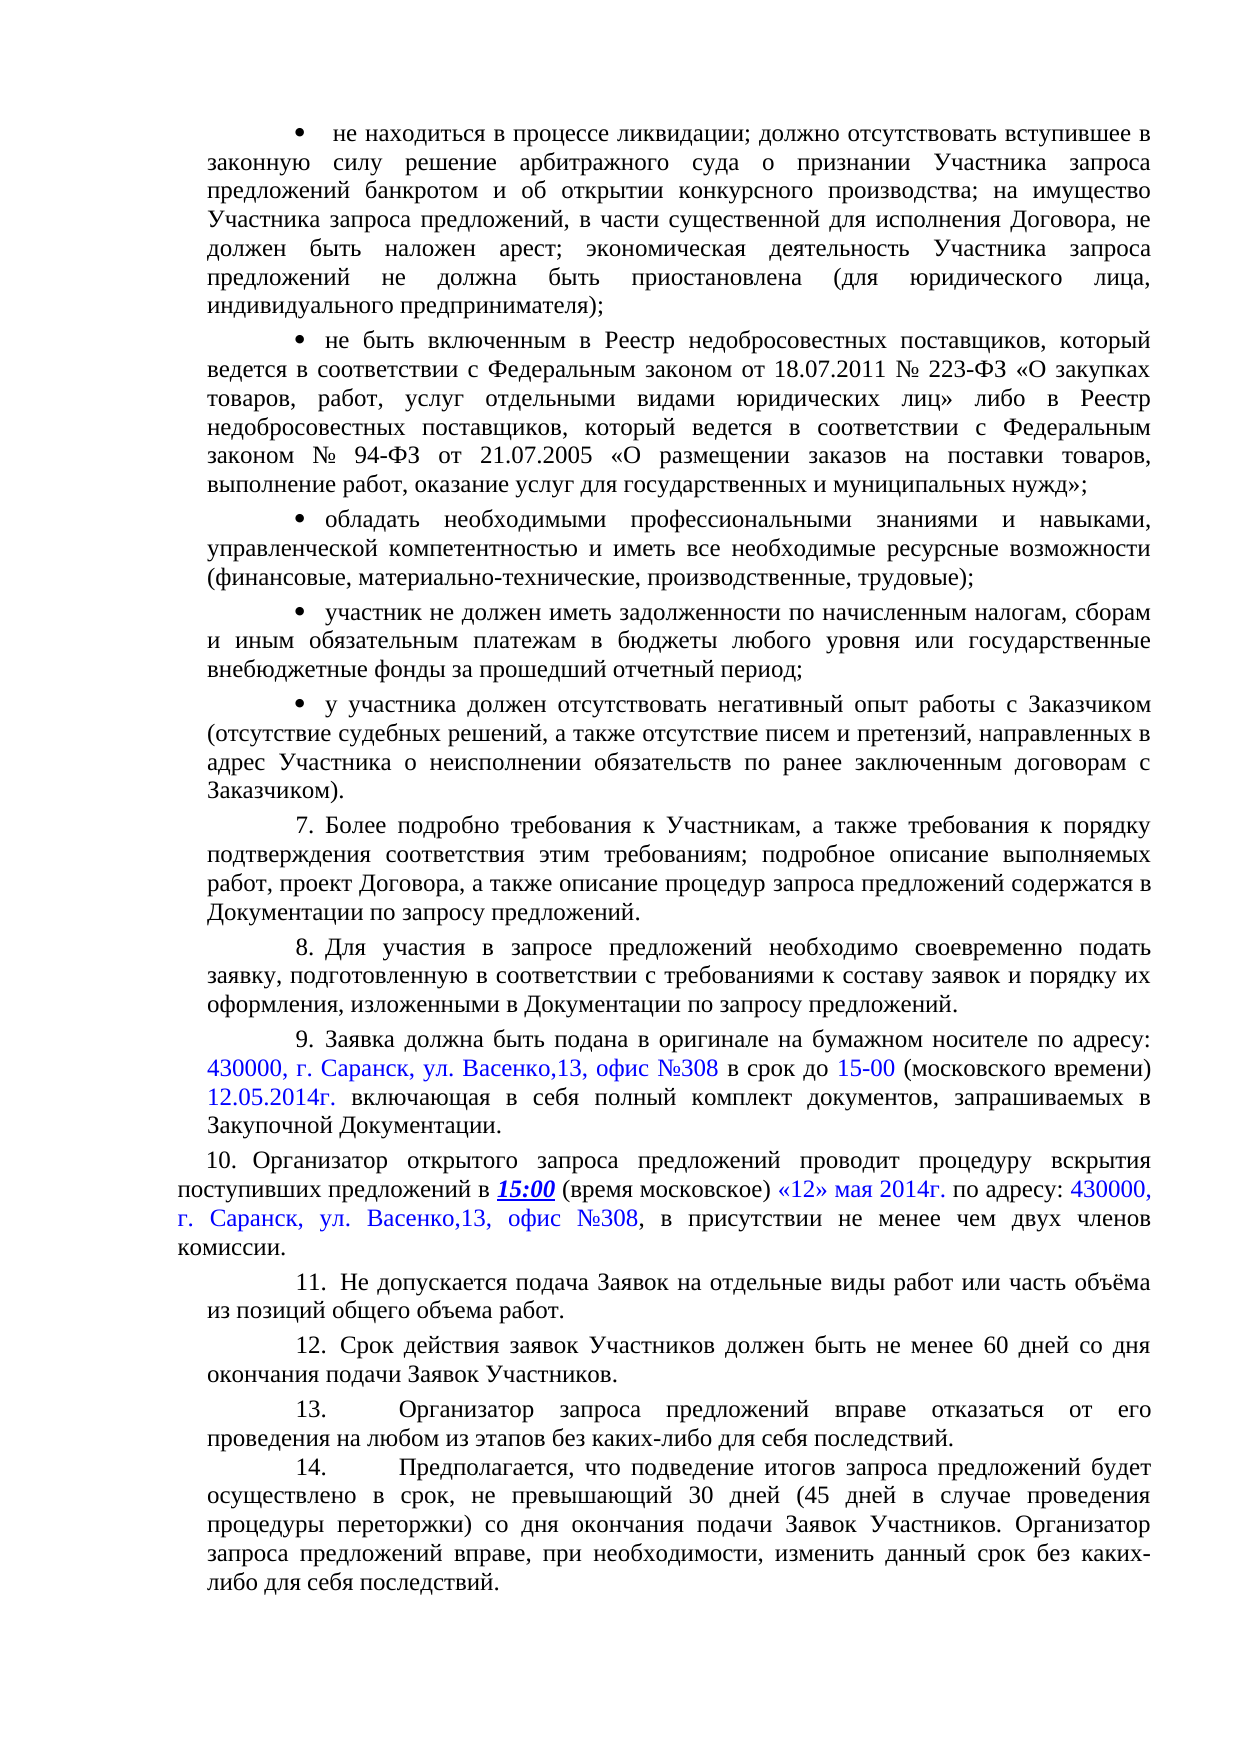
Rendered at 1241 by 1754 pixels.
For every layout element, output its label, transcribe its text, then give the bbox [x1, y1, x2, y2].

list Срок действия заявок Участников должен быть не менее 60 дней со дня окончания подачи Заявок Участников. [207, 1331, 1152, 1388]
list Заявка должна быть подана в оригинале на бумажном носителе по адресу: 430000, г. Саранск, ул. Васенко,13, офис №308 в срок до 15-00 (московского времени) 12.05.2014г. включающая в себя полный комплект документов, запрашиваемых в Закупочной Документации. [207, 1024, 1152, 1139]
list Предполагается, что подведение итогов запроса предложений будет осуществлено в срок, не превышающий 30 дней (45 дней в случае проведения процедуры переторжки) со дня окончания подачи Заявок Участников. Организатор запроса предложений вправе, при необходимости, изменить данный срок без каких-либо для себя последствий. [207, 1452, 1152, 1596]
list обладать необходимыми профессиональными знаниями и навыками, управленческой компетентностью и иметь все необходимые ресурсные возможности (финансовые, материально-технические, производственные, трудовые); [207, 504, 1152, 591]
list не находиться в процессе ликвидации; должно отсутствовать вступившее в законную силу решение арбитражного суда о признании Участника запроса предложений банкротом и об открытии конкурсного производства; на имущество Участника запроса предложений, в части существенной для исполнения Договора, не должен быть наложен арест; экономическая деятельность Участника запроса предложений не должна быть приостановлена (для юридического лица, индивидуального предпринимателя); [207, 118, 1152, 319]
list Организатор запроса предложений вправе отказаться от его проведения на любом из этапов без каких-либо для себя последствий. [207, 1394, 1152, 1452]
list Для участия в запросе предложений необходимо своевременно подать заявку, подготовленную в соответствии с требованиями к составу заявок и порядку их оформления, изложенными в Документации по запросу предложений. [207, 932, 1152, 1018]
list не быть включенным в Реестр недобросовестных поставщиков, который ведется в соответствии с Федеральным законом от 18.07.2011 № 223-ФЗ «О закупках товаров, работ, услуг отдельными видами юридических лиц» либо в Реестр недобросовестных поставщиков, который ведется в соответствии с Федеральным законом № 94-ФЗ от 21.07.2005 «О размещении заказов на поставки товаров, выполнение работ, оказание услуг для государственных и муниципальных нужд»; [207, 326, 1152, 498]
list Организатор открытого запроса предложений проводит процедуру вскрытия поступивших предложений в 15:00 (время московское) «12» мая 2014г. по адресу: 430000, г. Саранск, ул. Васенко,13, офис №308, в присутствии не менее чем двух членов комиссии. [177, 1146, 1152, 1261]
list участник не должен иметь задолженности по начисленным налогам, сборам и иным обязательным платежам в бюджеты любого уровня или государственные внебюджетные фонды за прошедший отчетный период; [207, 597, 1152, 683]
list у участника должен отсутствовать негативный опыт работы с Заказчиком (отсутствие судебных решений, а также отсутствие писем и претензий, направленных в адрес Участника о неисполнении обязательств по ранее заключенным договорам с Заказчиком). [207, 689, 1152, 804]
list Не допускается подача Заявок на отдельные виды работ или часть объёма из позиций общего объема работ. [207, 1267, 1152, 1324]
list Более подробно требования к Участникам, а также требования к порядку подтверждения соответствия этим требованиям; подробное описание выполняемых работ, проект Договора, а также описание процедур запроса предложений содержатся в Документации по запросу предложений. [207, 811, 1152, 926]
